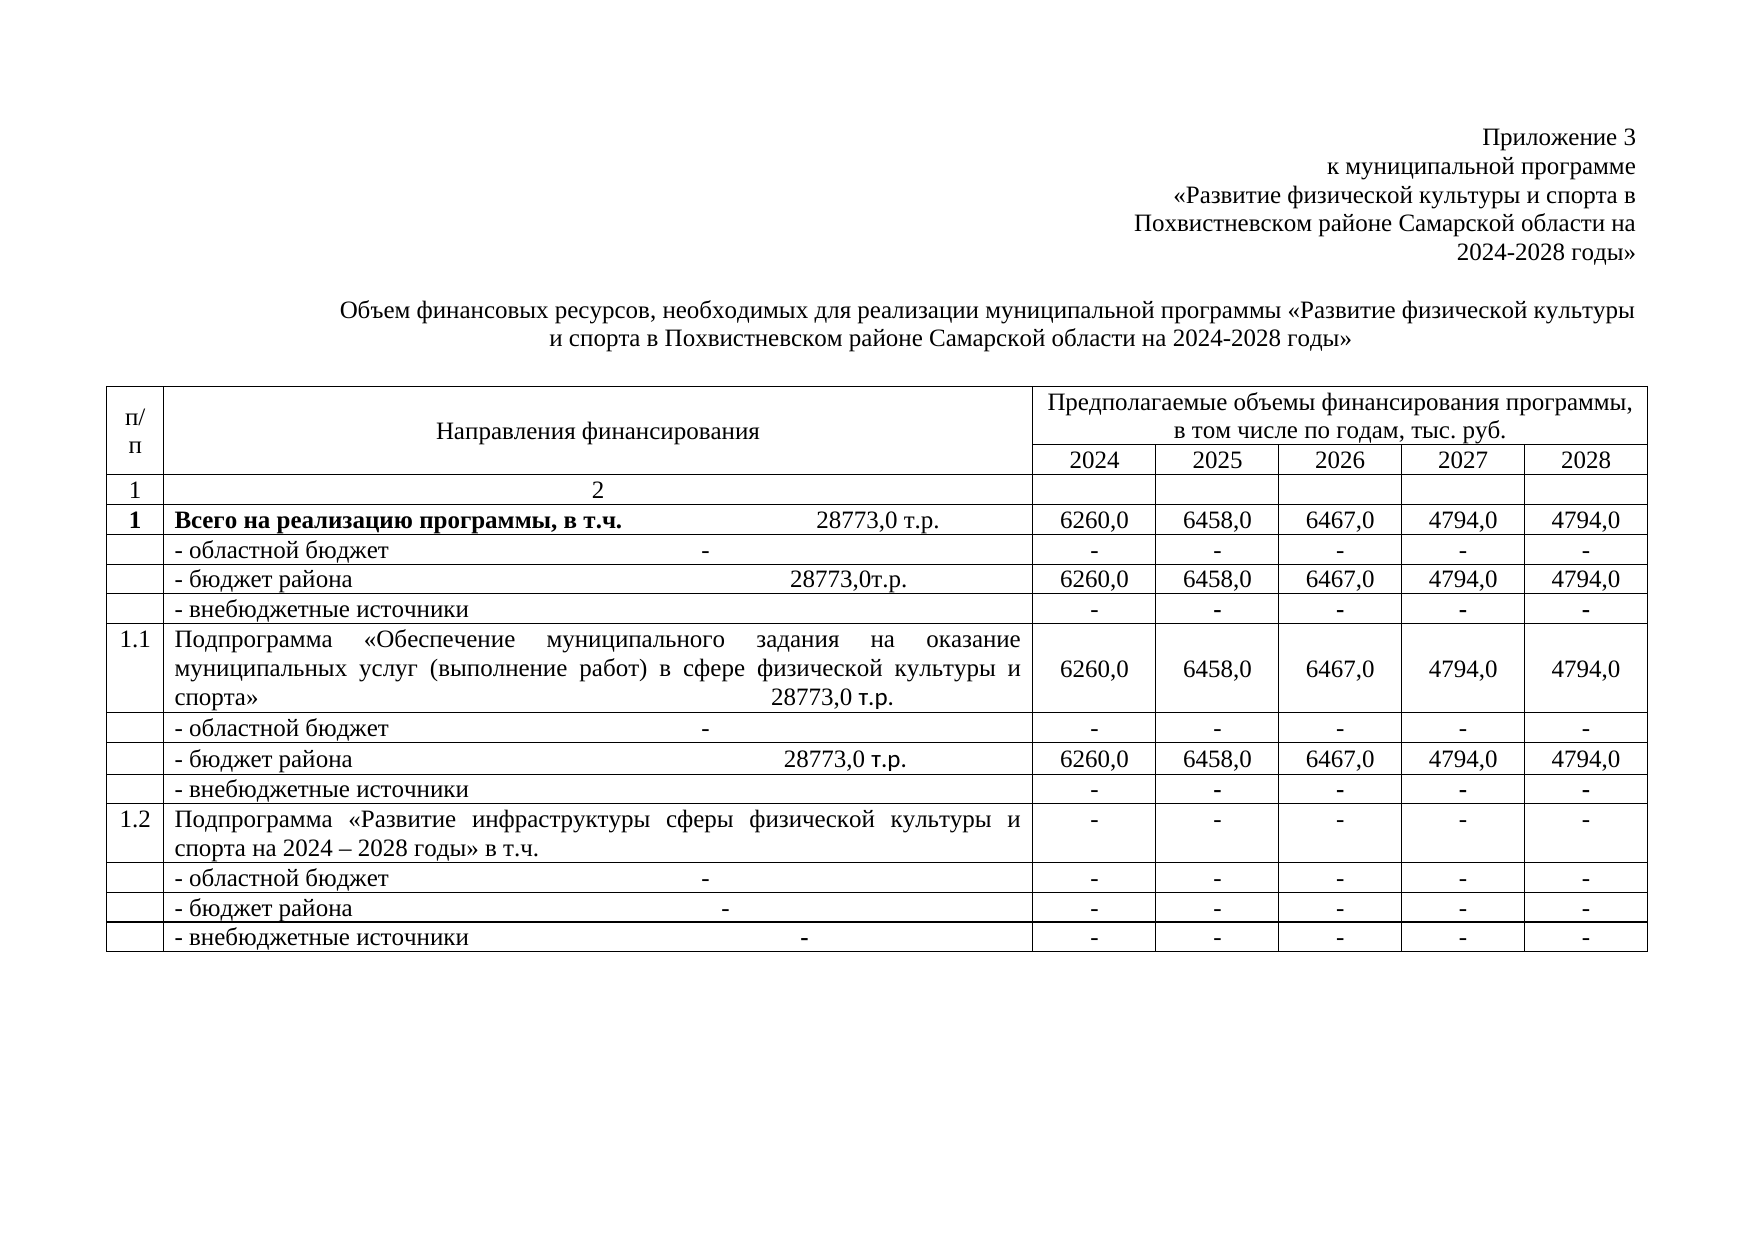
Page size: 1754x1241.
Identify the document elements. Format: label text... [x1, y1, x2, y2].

table_cell - [1156, 893, 1278, 921]
table_cell 6260,0 [1033, 743, 1155, 773]
table_cell - [1156, 535, 1278, 563]
text Объем финансовых ресурсов, необходимых для реализации муниципальной программы «Развитие физической культуры и спорта в Похвистневском районе Самарской области на 2024-2028 годы» [266, 295, 1636, 352]
table_cell 4794,0 [1402, 505, 1524, 534]
table_cell - [1525, 594, 1647, 623]
table_cell - [1279, 775, 1401, 803]
table_cell Всего на реализацию программы, в т.ч. 28773,0 т.р. [164, 505, 1032, 534]
table_cell - [1525, 713, 1647, 742]
table_cell [107, 923, 163, 951]
table_cell - [1033, 594, 1155, 623]
text «Развитие физической культуры и спорта в Похвистневском районе Самарской области на 2024-2028 годы» [1122, 180, 1636, 266]
table_cell - [1156, 775, 1278, 803]
table_cell [107, 863, 163, 892]
table_cell 2 [164, 475, 1032, 504]
table_header Предполагаемые объемы финансирования программы, в том числе по годам, тыс. руб. [1033, 387, 1647, 444]
table_cell 4794,0 [1402, 565, 1524, 593]
table_cell - [1156, 923, 1278, 951]
table_cell - [1402, 713, 1524, 742]
table_cell 6458,0 [1156, 743, 1278, 773]
table_cell 1.2 [107, 804, 163, 862]
table_cell - [1402, 863, 1524, 892]
table_cell 4794,0 [1525, 743, 1647, 773]
table_cell - [1402, 804, 1524, 862]
table_cell [107, 565, 163, 593]
table_header Направления финансирования [164, 387, 1032, 474]
table_cell 2025 [1156, 445, 1278, 474]
table_cell 6467,0 [1279, 505, 1401, 534]
table_cell [1156, 475, 1278, 504]
table_cell - [1525, 863, 1647, 892]
table_cell 4794,0 [1525, 505, 1647, 534]
table_cell - [1033, 863, 1155, 892]
table_cell - [1033, 713, 1155, 742]
table_cell - [1156, 594, 1278, 623]
table_cell - [1033, 893, 1155, 921]
text к муниципальной программе [1122, 151, 1636, 180]
table_cell - областной бюджет - [164, 713, 1032, 742]
table_cell 4794,0 [1402, 743, 1524, 773]
table_cell - [1525, 893, 1647, 921]
table_cell 6467,0 [1279, 624, 1401, 712]
table_cell - [1279, 535, 1401, 563]
table_cell 1 [107, 505, 163, 534]
table_cell - областной бюджет - [164, 535, 1032, 563]
table_cell 1 [107, 475, 163, 504]
table_cell 6260,0 [1033, 624, 1155, 712]
table_cell - [1279, 713, 1401, 742]
table_cell - [1402, 535, 1524, 563]
table_cell - [1033, 804, 1155, 862]
table_cell - [1279, 863, 1401, 892]
table_cell - [1525, 535, 1647, 563]
table_cell 2028 [1525, 445, 1647, 474]
table_cell - [1279, 893, 1401, 921]
table_cell - [1279, 804, 1401, 862]
table_cell 4794,0 [1525, 624, 1647, 712]
table_cell - [1279, 923, 1401, 951]
text Приложение 3 [1122, 122, 1636, 151]
table_cell - внебюджетные источники [164, 775, 1032, 803]
table_cell 6458,0 [1156, 565, 1278, 593]
table_cell [107, 743, 163, 773]
table_cell Подпрограмма «Развитие инфраструктуры сферы физической культуры и спорта на 2024 – 2028 годы» в т.ч. [164, 804, 1032, 862]
table_cell 2024 [1033, 445, 1155, 474]
table_cell [1033, 475, 1155, 504]
table_cell - внебюджетные источники [164, 594, 1032, 623]
table_cell - областной бюджет - [164, 863, 1032, 892]
table_cell - [1033, 535, 1155, 563]
table_cell [107, 594, 163, 623]
table_cell - внебюджетные источники - [164, 923, 1032, 951]
table_cell - [1402, 594, 1524, 623]
table_cell - бюджет района 28773,0 т.р. [164, 743, 1032, 773]
table_cell [1402, 475, 1524, 504]
table_cell 4794,0 [1525, 565, 1647, 593]
table_cell [1525, 475, 1647, 504]
table_cell - [1525, 775, 1647, 803]
table_cell - бюджет района 28773,0т.р. [164, 565, 1032, 593]
table_cell Подпрограмма «Обеспечение муниципального задания на оказание муниципальных услуг (выполнение работ) в сфере физической культуры и спорта» 28773,0 т.р. [164, 624, 1032, 712]
table_cell 2027 [1402, 445, 1524, 474]
table_cell - [1279, 594, 1401, 623]
table_cell - [1402, 775, 1524, 803]
table_cell 6467,0 [1279, 565, 1401, 593]
table_cell [107, 713, 163, 742]
table_cell - [1525, 804, 1647, 862]
table_cell [107, 535, 163, 563]
table_cell - [1402, 893, 1524, 921]
table_cell 6260,0 [1033, 565, 1155, 593]
table_cell - [1033, 775, 1155, 803]
table_cell 6260,0 [1033, 505, 1155, 534]
table_cell 1.1 [107, 624, 163, 712]
table_cell - [1033, 923, 1155, 951]
table_cell [1279, 475, 1401, 504]
table_cell - [1156, 863, 1278, 892]
table_cell - [1525, 923, 1647, 951]
table_cell 6458,0 [1156, 505, 1278, 534]
table_cell - [1156, 804, 1278, 862]
table_header п/п [107, 387, 163, 474]
table_cell 6467,0 [1279, 743, 1401, 773]
table_cell 6458,0 [1156, 624, 1278, 712]
table_cell - [1156, 713, 1278, 742]
table_cell - [1402, 923, 1524, 951]
table_cell [107, 893, 163, 921]
table_cell - бюджет района - [164, 893, 1032, 921]
table_cell [107, 775, 163, 803]
table_cell 4794,0 [1402, 624, 1524, 712]
table_cell 2026 [1279, 445, 1401, 474]
